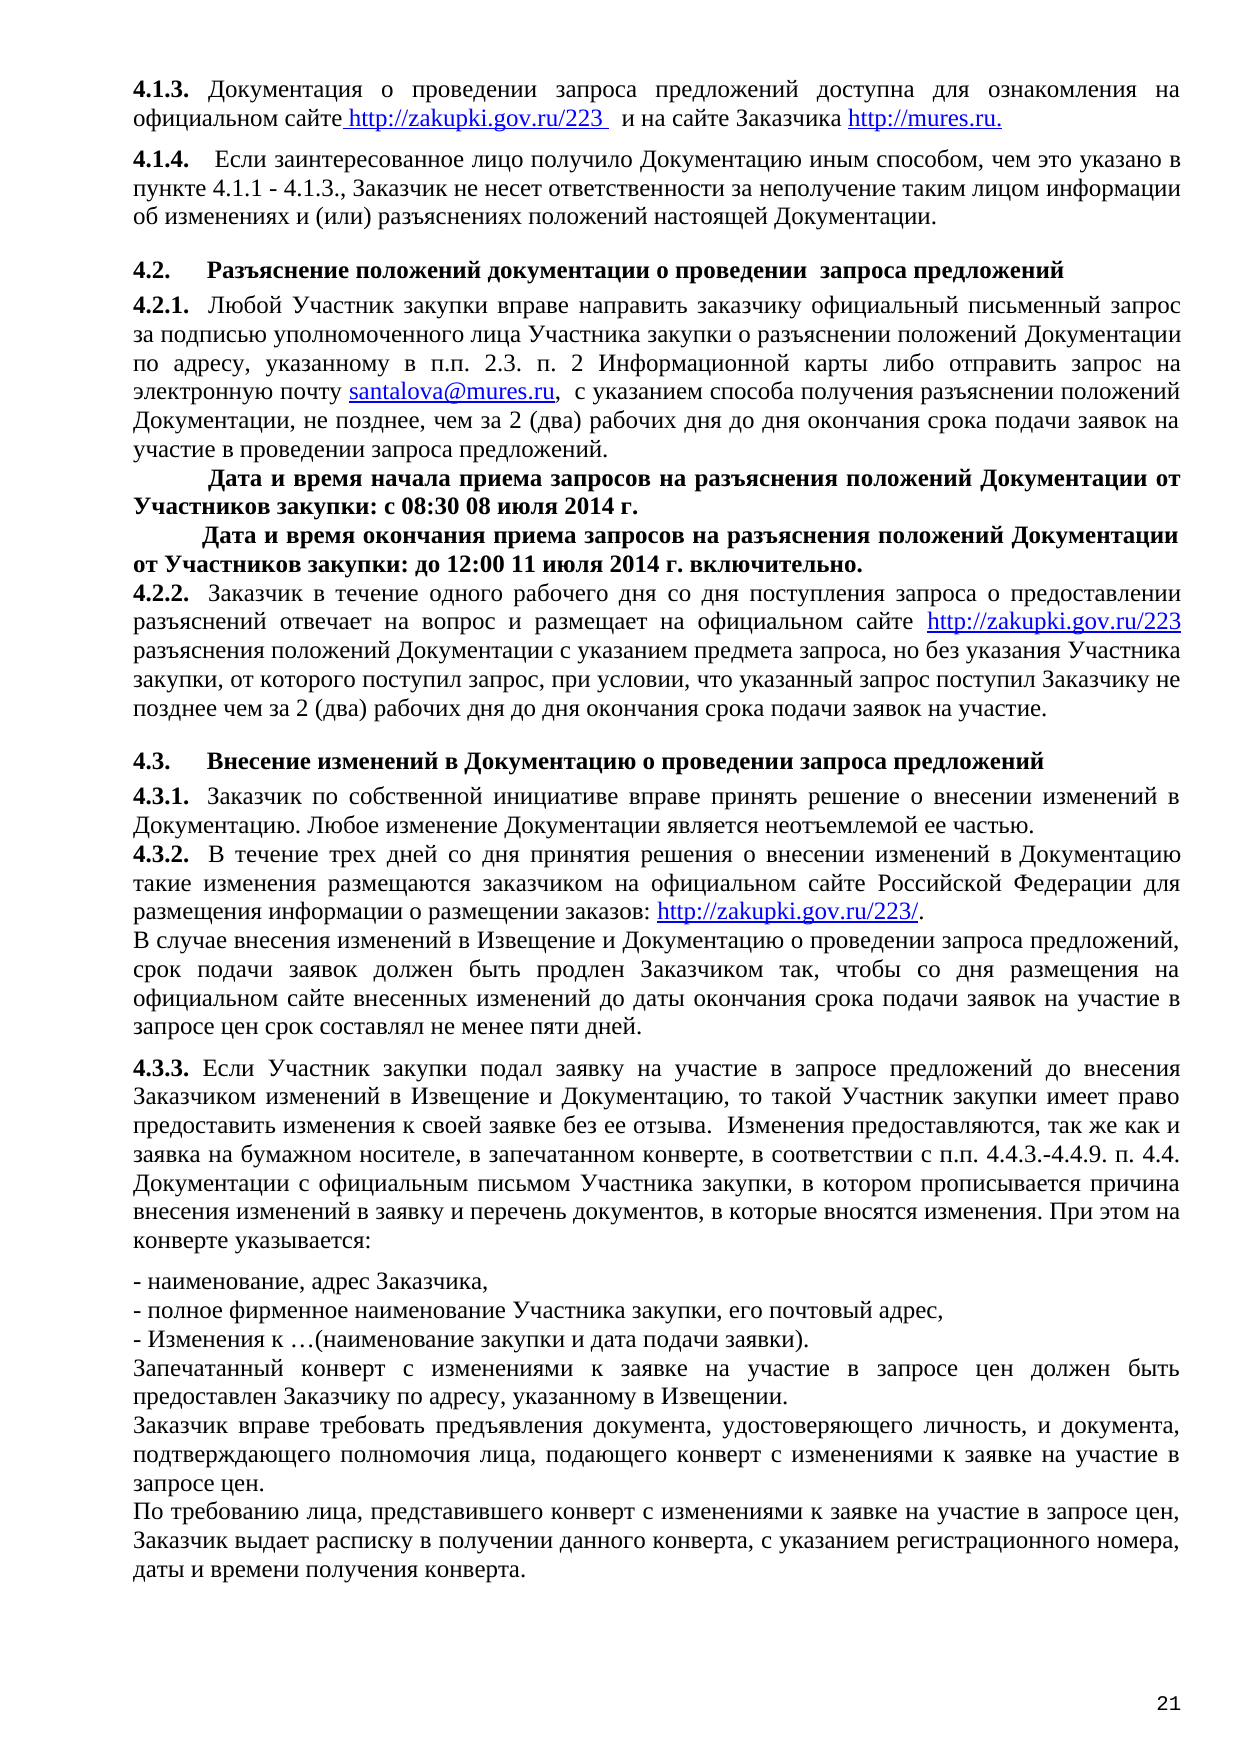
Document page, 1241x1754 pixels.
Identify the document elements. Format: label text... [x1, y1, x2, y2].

text - наименование, адрес Заказчика, [133, 1266, 1181, 1295]
text - Изменения к …(наименование закупки и дата подачи заявки). [133, 1324, 1181, 1353]
list В течение трех дней со дня принятия решения о внесении изменений в Документацию такие изменения размещаются заказчиком на официальном сайте Российской Федерации для размещения информации о размещении заказов: http://zakupki.gov.ru/223/. [133, 839, 1181, 925]
text В случае внесения изменений в Извещение и Документацию о проведении запроса предложений, срок подачи заявок должен быть продлен Заказчиком так, чтобы со дня размещения на официальном сайте внесенных изменений до даты окончания срока подачи заявок на участие в запросе цен срок составлял не менее пяти дней. [133, 925, 1181, 1040]
text По требованию лица, представившего конверт с изменениями к заявке на участие в запросе цен, Заказчик выдает расписку в получении данного конверта, с указанием регистрационного номера, даты и времени получения конверта. [133, 1496, 1181, 1583]
text - полное фирменное наименование Участника закупки, его почтовый адрес, [133, 1295, 1181, 1324]
text Дата и время окончания приема запросов на разъяснения положений Документации от Участников закупки: до 12:00 11 июля 2014 г. включительно. [133, 520, 1181, 578]
list Заказчик в течение одного рабочего дня со дня поступления запроса о предоставлении разъяснений отвечает на вопрос и размещает на официальном сайте http://zakupki.gov.ru/223 разъяснения положений Документации с указанием предмета запроса, но без указания Участника закупки, от которого поступил запрос, при условии, что указанный запрос поступил Заказчику не позднее чем за 2 (два) рабочих дня до дня окончания срока подачи заявок на участие. [133, 578, 1181, 721]
list Любой Участник закупки вправе направить заказчику официальный письменный запрос за подписью уполномоченного лица Участника закупки о разъяснении положений Документации по адресу, указанному в п.п. 2.3. п. 2 Информационной карты либо отправить запрос на электронную почту santalova@mures.ru, с указанием способа получения разъяснении положений Документации, не позднее, чем за 2 (два) рабочих дня до дня окончания срока подачи заявок на участие в проведении запроса предложений. [133, 290, 1181, 463]
text Запечатанный конверт с изменениями к заявке на участие в запросе цен должен быть предоставлен Заказчику по адресу, указанному в Извещении. [133, 1353, 1181, 1410]
list Если заинтересованное лицо получило Документацию иным способом, чем это указано в пункте 4.1.1 - 4.1.3., Заказчик не несет ответственности за неполучение таким лицом информации об изменениях и (или) разъяснениях положений настоящей Документации. [133, 144, 1181, 230]
text Заказчик вправе требовать предъявления документа, удостоверяющего личность, и документа, подтверждающего полномочия лица, подающего конверт с изменениями к заявке на участие в запросе цен. [133, 1410, 1181, 1496]
subtitle Разъяснение положений документации о проведении запроса предложений [133, 255, 1181, 284]
subtitle Внесение изменений в Документацию о проведении запроса предложений [133, 746, 1181, 775]
list Заказчик по собственной инициативе вправе принять решение о внесении изменений в Документацию. Любое изменение Документации является неотъемлемой ее частью. [133, 781, 1181, 839]
list Документация о проведении запроса предложений доступна для ознакомления на официальном сайте http://zakupki.gov.ru/223 и на сайте Заказчика http://mures.ru. [133, 74, 1181, 131]
text Дата и время начала приема запросов на разъяснения положений Документации от Участников закупки: с 08:30 08 июля 2014 г. [133, 463, 1181, 520]
text 4.3.3. Если Участник закупки подал заявку на участие в запросе предложений до внесения Заказчиком изменений в Извещение и Документацию, то такой Участник закупки имеет право предоставить изменения к своей заявке без ее отзыва. Изменения предоставляются, так же как и заявка на бумажном носителе, в запечатанном конверте, в соответствии с п.п. 4.4.3.-4.4.9. п. 4.4. Документации с официальным письмом Участника закупки, в котором прописывается причина внесения изменений в заявку и перечень документов, в которые вносятся изменения. При этом на конверте указывается: [133, 1053, 1181, 1254]
